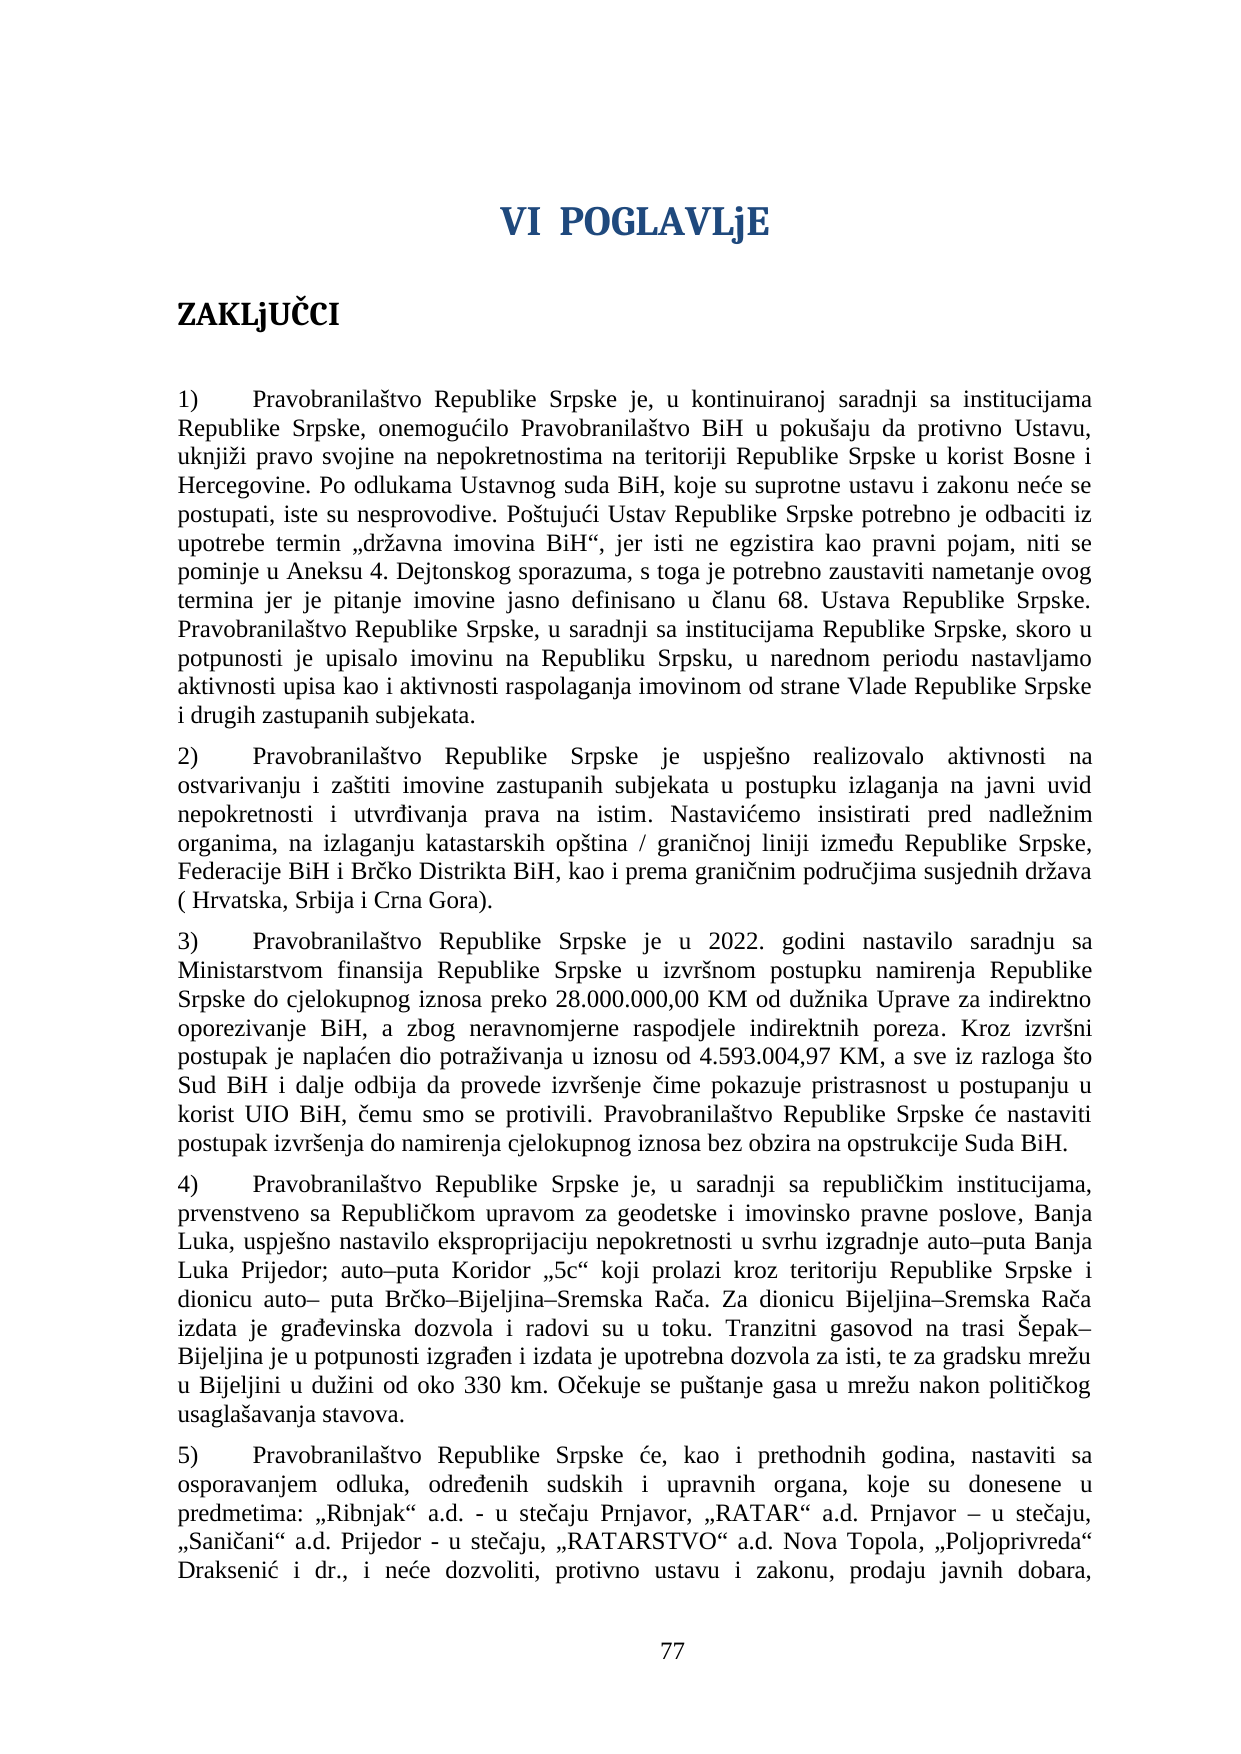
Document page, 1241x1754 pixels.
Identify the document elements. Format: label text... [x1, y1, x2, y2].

list 2) Pravobranilaštvo Republike Srpske je uspješno realizovalo aktivnosti na ostvarivanju i zaštiti imovine zastupanih subjekata u postupku izlaganja na javni uvid nepokretnosti i utvrđivanja prava na istim. Nastavićemo insistirati pred nadležnim organima, na izlaganju katastarskih opština / graničnoj liniji između Republike Srpske, Federacije BiH i Brčko Distrikta BiH, kao i prema graničnim područjima susjednih država ( Hrvatska, Srbija i Crna Gora). [177, 741, 1092, 914]
text 4) Pravobranilaštvo Republike Srpske je, u saradnji sa republičkim institucijama, prvenstveno sa Republičkom upravom za geodetske i imovinsko pravne poslove, Banja Luka, uspješno nastavilo eksproprijaciju nepokretnosti u svrhu izgradnje auto–puta Banja Luka Prijedor; auto–puta Koridor „5c“ koji prolazi kroz teritoriju Republike Srpske i dionicu auto– puta Brčko–Bijeljina–Sremska Rača. Za dionicu Bijeljina–Sremska Rača izdata je građevinska dozvola i radovi su u toku. Tranzitni gasovod na trasi Šepak–Bijeljina je u potpunosti izgrađen i izdata je upotrebna dozvola za isti, te za gradsku mrežu u Bijeljini u dužini od oko 330 km. Očekuje se puštanje gasa u mrežu nakon političkog usaglašavanja stavova. [177, 1169, 1092, 1428]
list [177, 1440, 1092, 1584]
list 1) Pravobranilaštvo Republike Srpske je, u kontinuiranoj saradnji sa institucijama Republike Srpske, onemogućilo Pravobranilaštvo BiH u pokušaju da protivno Ustavu, uknjiži pravo svojine na nepokretnostima na teritoriji Republike Srpske u korist Bosne i Hercegovine. Po odlukama Ustavnog suda BiH, koje su suprotne ustavu i zakonu neće se postupati, iste su nesprovodive. Poštujući Ustav Republike Srpske potrebno je odbaciti iz upotrebe termin „državna imovina BiH“, jer isti ne egzistira kao pravni pojam, niti se pominje u Aneksu 4. Dejtonskog sporazuma, s toga je potrebno zaustaviti nametanje ovog termina jer je pitanje imovine jasno definisano u članu 68. Ustava Republike Srpske. Pravobranilaštvo Republike Srpske, u saradnji sa institucijama Republike Srpske, skoro u potpunosti je upisalo imovinu na Republiku Srpsku, u narednom periodu nastavljamo aktivnosti upisa kao i aktivnosti raspolaganja imovinom od strane Vlade Republike Srpske i drugih zastupanih subjekata. [177, 384, 1092, 729]
subtitle ZAKLjUČCI [177, 296, 1092, 334]
text VI POGLAVLjE [177, 198, 1092, 246]
list 3) Pravobranilaštvo Republike Srpske je u 2022. godini nastavilo saradnju sa Ministarstvom finansija Republike Srpske u izvršnom postupku namirenja Republike Srpske do cjelokupnog iznosa preko 28.000.000,00 KM od dužnika Uprave za indirektno oporezivanje BiH, a zbog neravnomjerne raspodjele indirektnih poreza. Kroz izvršni postupak je naplaćen dio potraživanja u iznosu od 4.593.004,97 KM, a sve iz razloga što Sud BiH i dalje odbija da provede izvršenje čime pokazuje pristrasnost u postupanju u korist UIO BiH, čemu smo se protivili. Pravobranilaštvo Republike Srpske će nastaviti postupak izvršenja do namirenja cjelokupnog iznosa bez obzira na opstrukcije Suda BiH. [177, 926, 1092, 1156]
